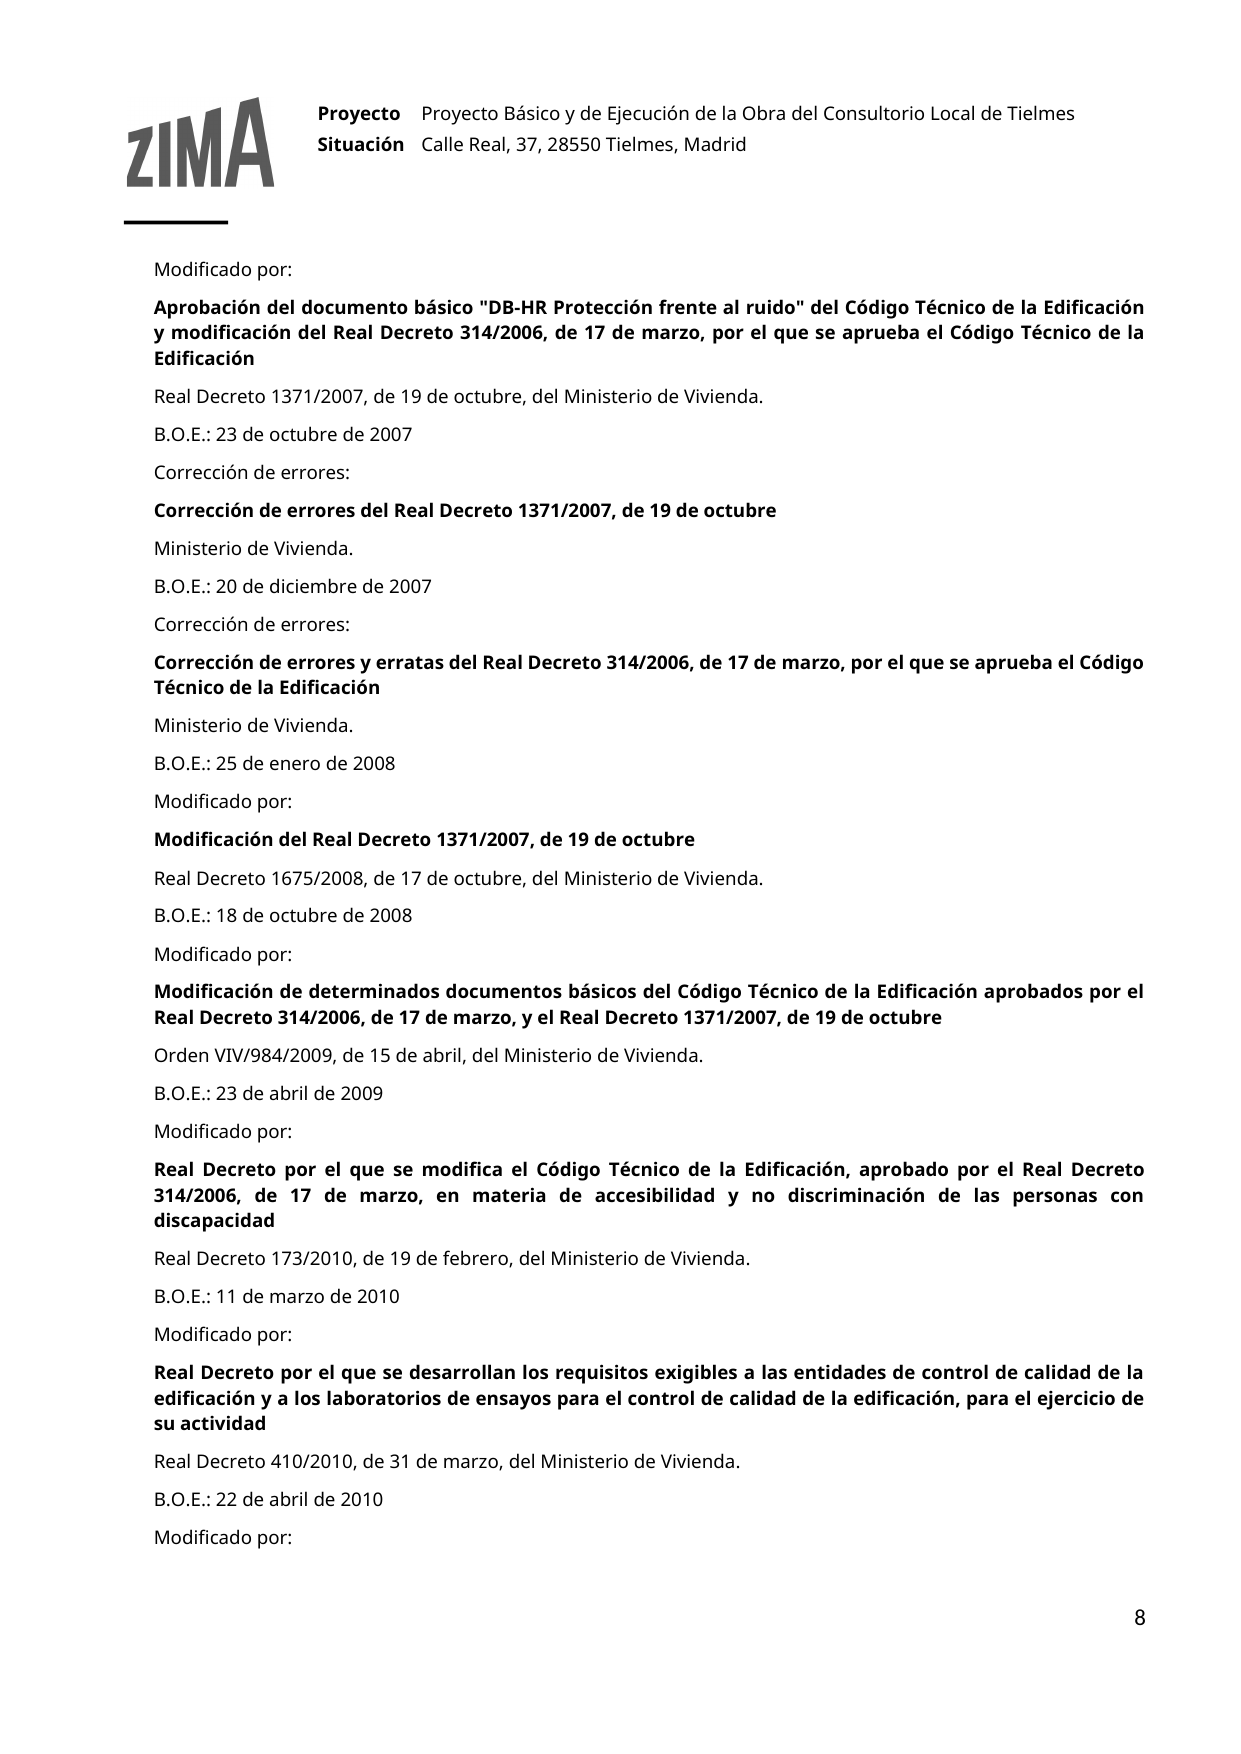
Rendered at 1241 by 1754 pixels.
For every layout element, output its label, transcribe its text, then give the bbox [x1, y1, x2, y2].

text B.O.E.: 22 de abril de 2010 [153, 1487, 1146, 1512]
text Real Decreto 1675/2008, de 17 de octubre, del Ministerio de Vivienda. [153, 865, 1146, 890]
text B.O.E.: 23 de abril de 2009 [153, 1080, 1146, 1106]
text Corrección de errores: [153, 611, 1146, 637]
text B.O.E.: 11 de marzo de 2010 [153, 1283, 1146, 1309]
text Modificación de determinados documentos básicos del Código Técnico de la Edificación aprobados por el Real Decreto 314/2006, de 17 de marzo, y el Real Decreto 1371/2007, de 19 de octubre [153, 979, 1146, 1030]
text Orden VIV/984/2009, de 15 de abril, del Ministerio de Vivienda. [153, 1042, 1146, 1068]
text Modificado por: [153, 1118, 1146, 1144]
text Real Decreto por el que se desarrollan los requisitos exigibles a las entidades de control de calidad de la edificación y a los laboratorios de ensayos para el control de calidad de la edificación, para el ejercicio de su actividad [153, 1359, 1146, 1436]
text Real Decreto por el que se modifica el Código Técnico de la Edificación, aprobado por el Real Decreto 314/2006, de 17 de marzo, en materia de accesibilidad y no discriminación de las personas con discapacidad [153, 1156, 1146, 1233]
text Modificado por: [153, 789, 1146, 814]
text Modificado por: [153, 1322, 1146, 1347]
text Modificado por: [153, 941, 1146, 966]
text Ministerio de Vivienda. [153, 713, 1146, 738]
text Real Decreto 1371/2007, de 19 de octubre, del Ministerio de Vivienda. [153, 383, 1146, 408]
text Real Decreto 173/2010, de 19 de febrero, del Ministerio de Vivienda. [153, 1246, 1146, 1271]
text B.O.E.: 23 de octubre de 2007 [153, 421, 1146, 447]
text Corrección de errores: [153, 459, 1146, 484]
text Ministerio de Vivienda. [153, 535, 1146, 561]
text Corrección de errores y erratas del Real Decreto 314/2006, de 17 de marzo, por el que se aprueba el Código Técnico de la Edificación [153, 649, 1146, 700]
text Modificación del Real Decreto 1371/2007, de 19 de octubre [153, 827, 1146, 852]
text B.O.E.: 20 de diciembre de 2007 [153, 573, 1146, 599]
text B.O.E.: 25 de enero de 2008 [153, 751, 1146, 776]
text Modificado por: [153, 1525, 1146, 1550]
text B.O.E.: 18 de octubre de 2008 [153, 903, 1146, 928]
picture [126, 97, 275, 189]
text Modificado por: [153, 256, 1146, 281]
text Real Decreto 410/2010, de 31 de marzo, del Ministerio de Vivienda. [153, 1449, 1146, 1474]
text Aprobación del documento básico "DB-HR Protección frente al ruido" del Código Técnico de la Edificación y modificación del Real Decreto 314/2006, de 17 de marzo, por el que se aprueba el Código Técnico de la Edificación [153, 294, 1146, 371]
text Corrección de errores del Real Decreto 1371/2007, de 19 de octubre [153, 497, 1146, 523]
